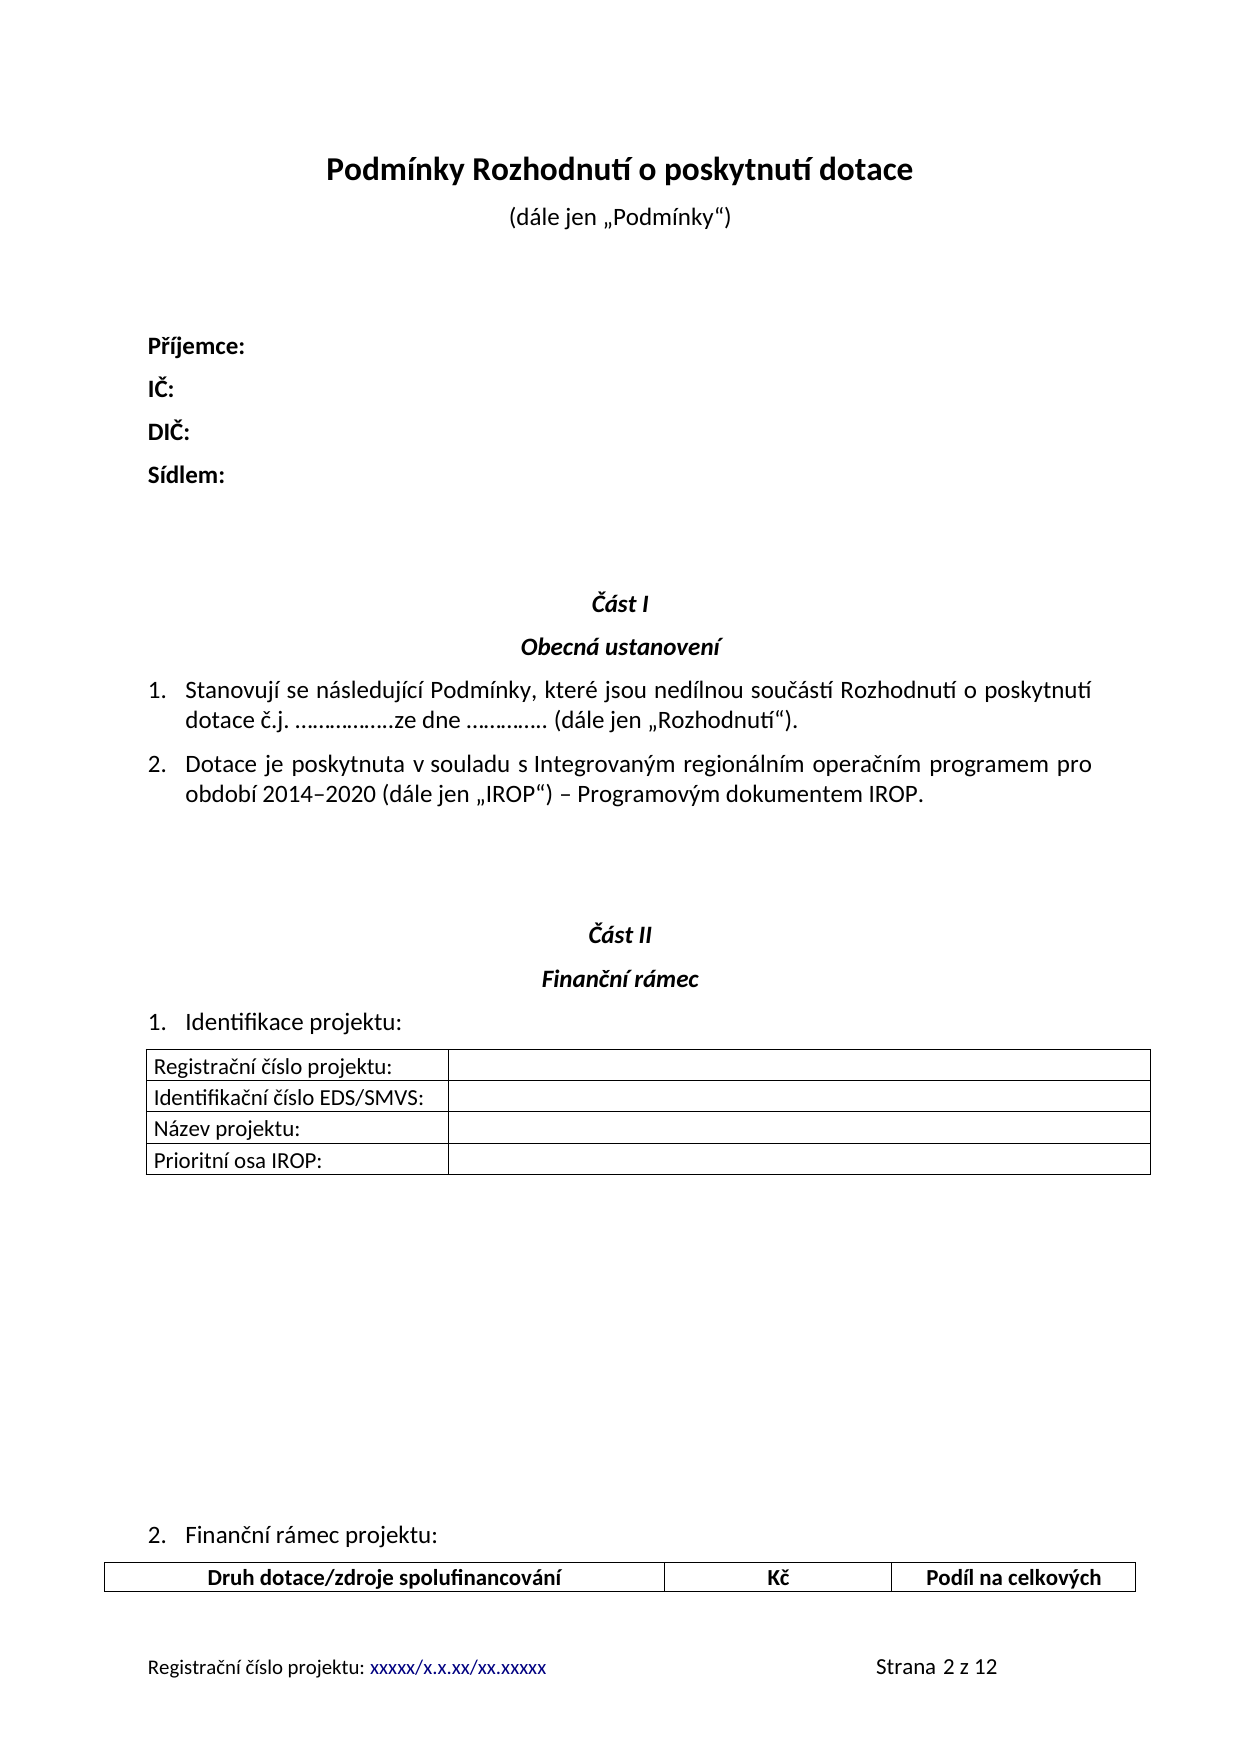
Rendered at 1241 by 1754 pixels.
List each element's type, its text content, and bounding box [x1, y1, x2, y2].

text Finanční rámec [148, 963, 1092, 993]
text DIČ: [148, 416, 1092, 447]
table_header Kč [665, 1563, 891, 1591]
list Identifikace projektu: [148, 1006, 1092, 1036]
text Sídlem: [148, 459, 1092, 489]
text Podmínky Rozhodnutí o poskytnutí dotace [148, 148, 1092, 188]
table_cell [449, 1112, 1150, 1142]
text (dále jen „Podmínky“) [148, 201, 1092, 231]
text Příjemce: [148, 330, 1092, 361]
table_header [449, 1050, 1150, 1080]
subtitle Obecná ustanovení [148, 631, 1092, 662]
subtitle Část II [148, 920, 1092, 950]
table_cell [449, 1144, 1150, 1174]
list Finanční rámec projektu: [148, 1519, 1074, 1549]
list Dotace je poskytnuta v souladu s Integrovaným regionálním operačním programem pro období 2014–2020 (dále jen „IROP“) – Programovým dokumentem IROP. [148, 748, 1092, 809]
table_cell Prioritní osa IROP: [147, 1144, 448, 1174]
table_header Registrační číslo projektu: [147, 1050, 448, 1080]
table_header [105, 1563, 664, 1591]
table_cell Název projektu: [147, 1112, 448, 1142]
table_cell Identifikační číslo EDS/SMVS: [147, 1081, 448, 1111]
text IČ: [148, 373, 1092, 403]
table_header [892, 1563, 1135, 1591]
table_cell [449, 1081, 1150, 1111]
subtitle Část I [148, 588, 1092, 619]
list Stanovují se následující Podmínky, které jsou nedílnou součástí Rozhodnutí o poskytnutí dotace č.j. ……………..ze dne ………….. (dále jen „Rozhodnutí“). [148, 674, 1092, 735]
